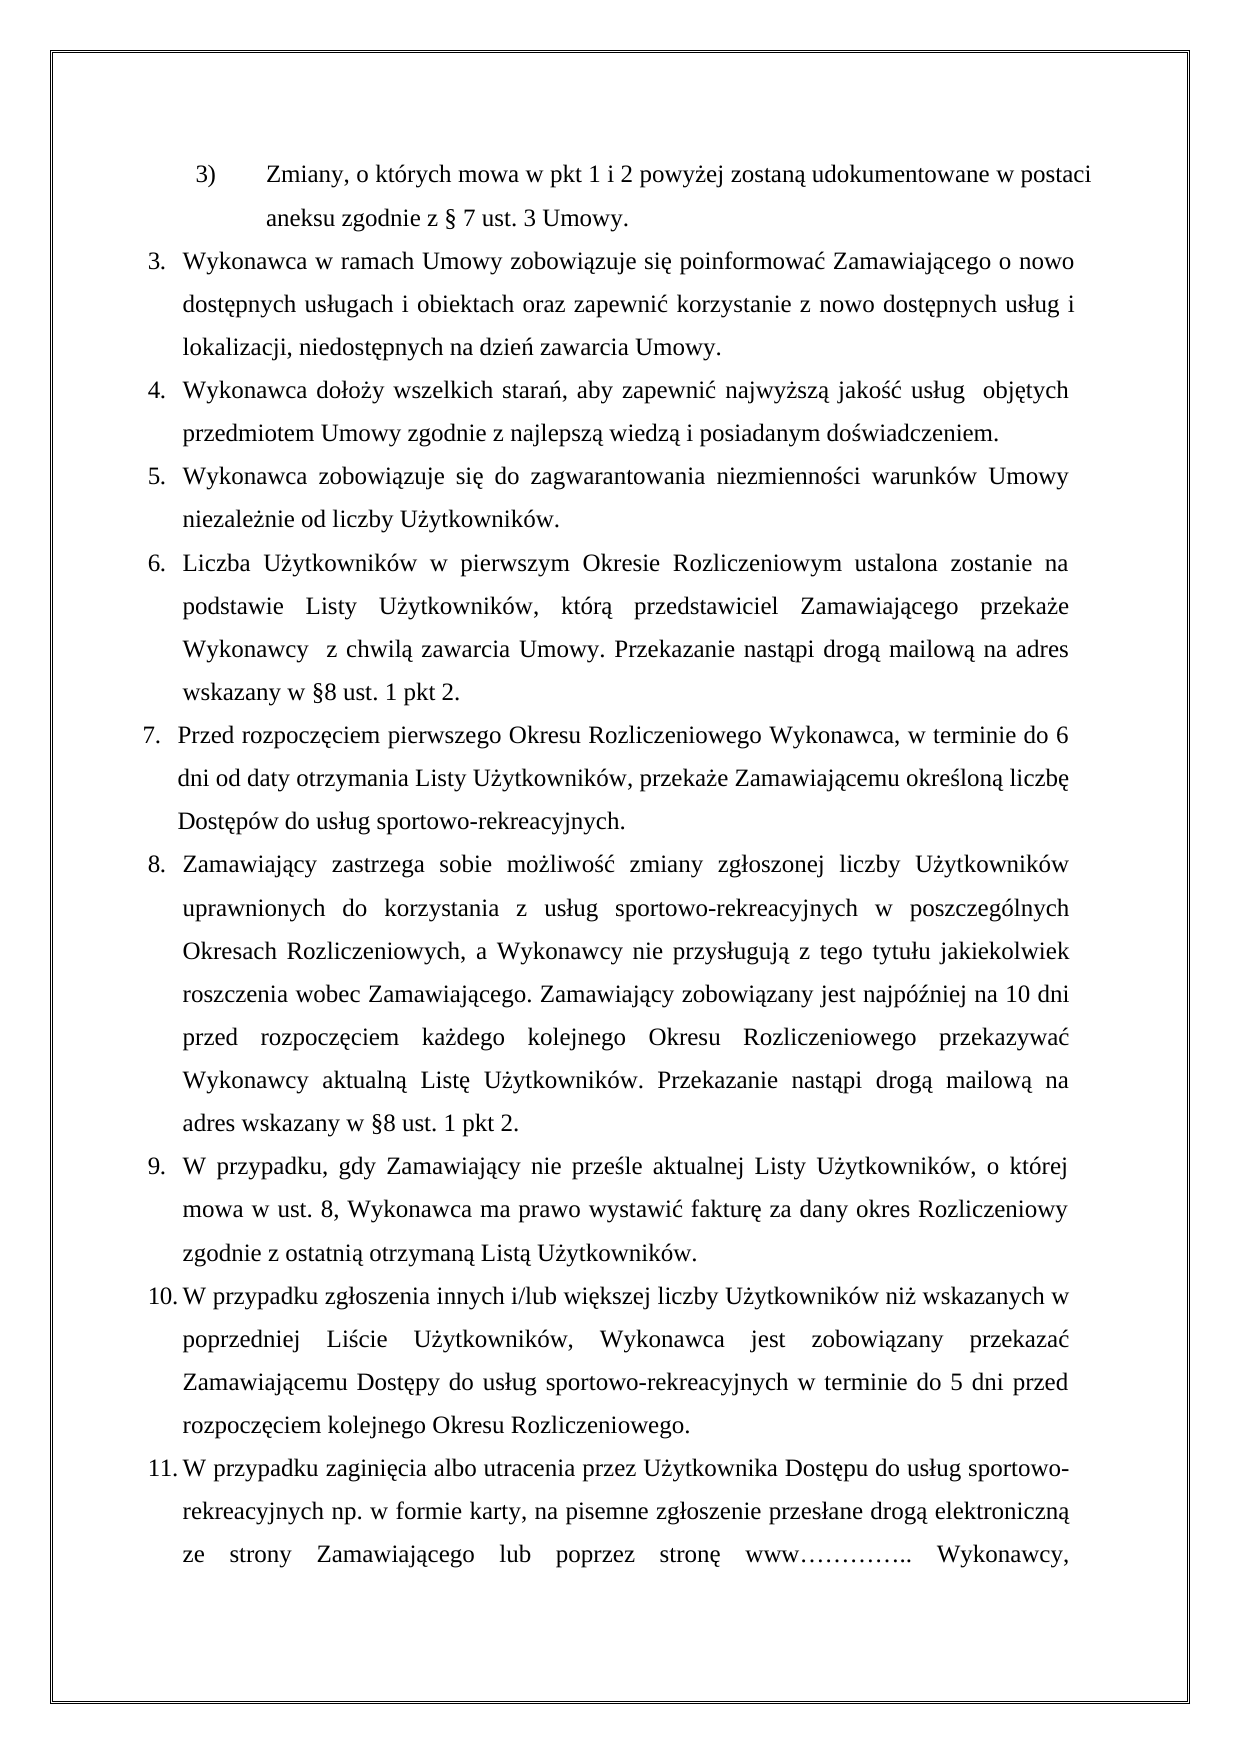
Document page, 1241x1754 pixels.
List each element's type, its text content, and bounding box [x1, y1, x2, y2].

list Przed rozpoczęciem pierwszego Okresu Rozliczeniowego Wykonawca, w terminie do 6 dni od daty otrzymania Listy Użytkowników, przekaże Zamawiającemu określoną liczbę Dostępów do usług sportowo-rekreacyjnych. [142, 720, 1069, 835]
list Wykonawca dołoży wszelkich starań, aby zapewnić najwyższą jakość usług objętych przedmiotem Umowy zgodnie z najlepszą wiedzą i posiadanym doświadczeniem. [148, 375, 1069, 447]
list W przypadku, gdy Zamawiający nie prześle aktualnej Listy Użytkowników, o której mowa w ust. 8, Wykonawca ma prawo wystawić fakturę za dany okres Rozliczeniowy zgodnie z ostatnią otrzymaną Listą Użytkowników. [148, 1151, 1069, 1266]
list Zamawiający zastrzega sobie możliwość zmiany zgłoszonej liczby Użytkowników uprawnionych do korzystania z usług sportowo-rekreacyjnych w poszczególnych Okresach Rozliczeniowych, a Wykonawcy nie przysługują z tego tytułu jakiekolwiek roszczenia wobec Zamawiającego. Zamawiający zobowiązany jest najpóźniej na 10 dni przed rozpoczęciem każdego kolejnego Okresu Rozliczeniowego przekazywać Wykonawcy aktualną Listę Użytkowników. Przekazanie nastąpi drogą mailową na adres wskazany w §8 ust. 1 pkt 2. [148, 849, 1070, 1137]
list Wykonawca zobowiązuje się do zagwarantowania niezmienności warunków Umowy niezależnie od liczby Użytkowników. [148, 461, 1069, 533]
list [148, 1453, 1070, 1568]
list Wykonawca w ramach Umowy zobowiązuje się poinformować Zamawiającego o nowo dostępnych usługach i obiektach oraz zapewnić korzystanie z nowo dostępnych usług i lokalizacji, niedostępnych na dzień zawarcia Umowy. [148, 246, 1075, 361]
list Zmiany, o których mowa w pkt 1 i 2 powyżej zostaną udokumentowane w postaci aneksu zgodnie z § 7 ust. 3 Umowy. [195, 159, 1092, 231]
list W przypadku zgłoszenia innych i/lub większej liczby Użytkowników niż wskazanych w poprzedniej Liście Użytkowników, Wykonawca jest zobowiązany przekazać Zamawiającemu Dostępy do usług sportowo-rekreacyjnych w terminie do 5 dni przed rozpoczęciem kolejnego Okresu Rozliczeniowego. [148, 1281, 1070, 1439]
list Liczba Użytkowników w pierwszym Okresie Rozliczeniowym ustalona zostanie na podstawie Listy Użytkowników, którą przedstawiciel Zamawiającego przekaże Wykonawcy z chwilą zawarcia Umowy. Przekazanie nastąpi drogą mailową na adres wskazany w §8 ust. 1 pkt 2. [148, 548, 1070, 706]
